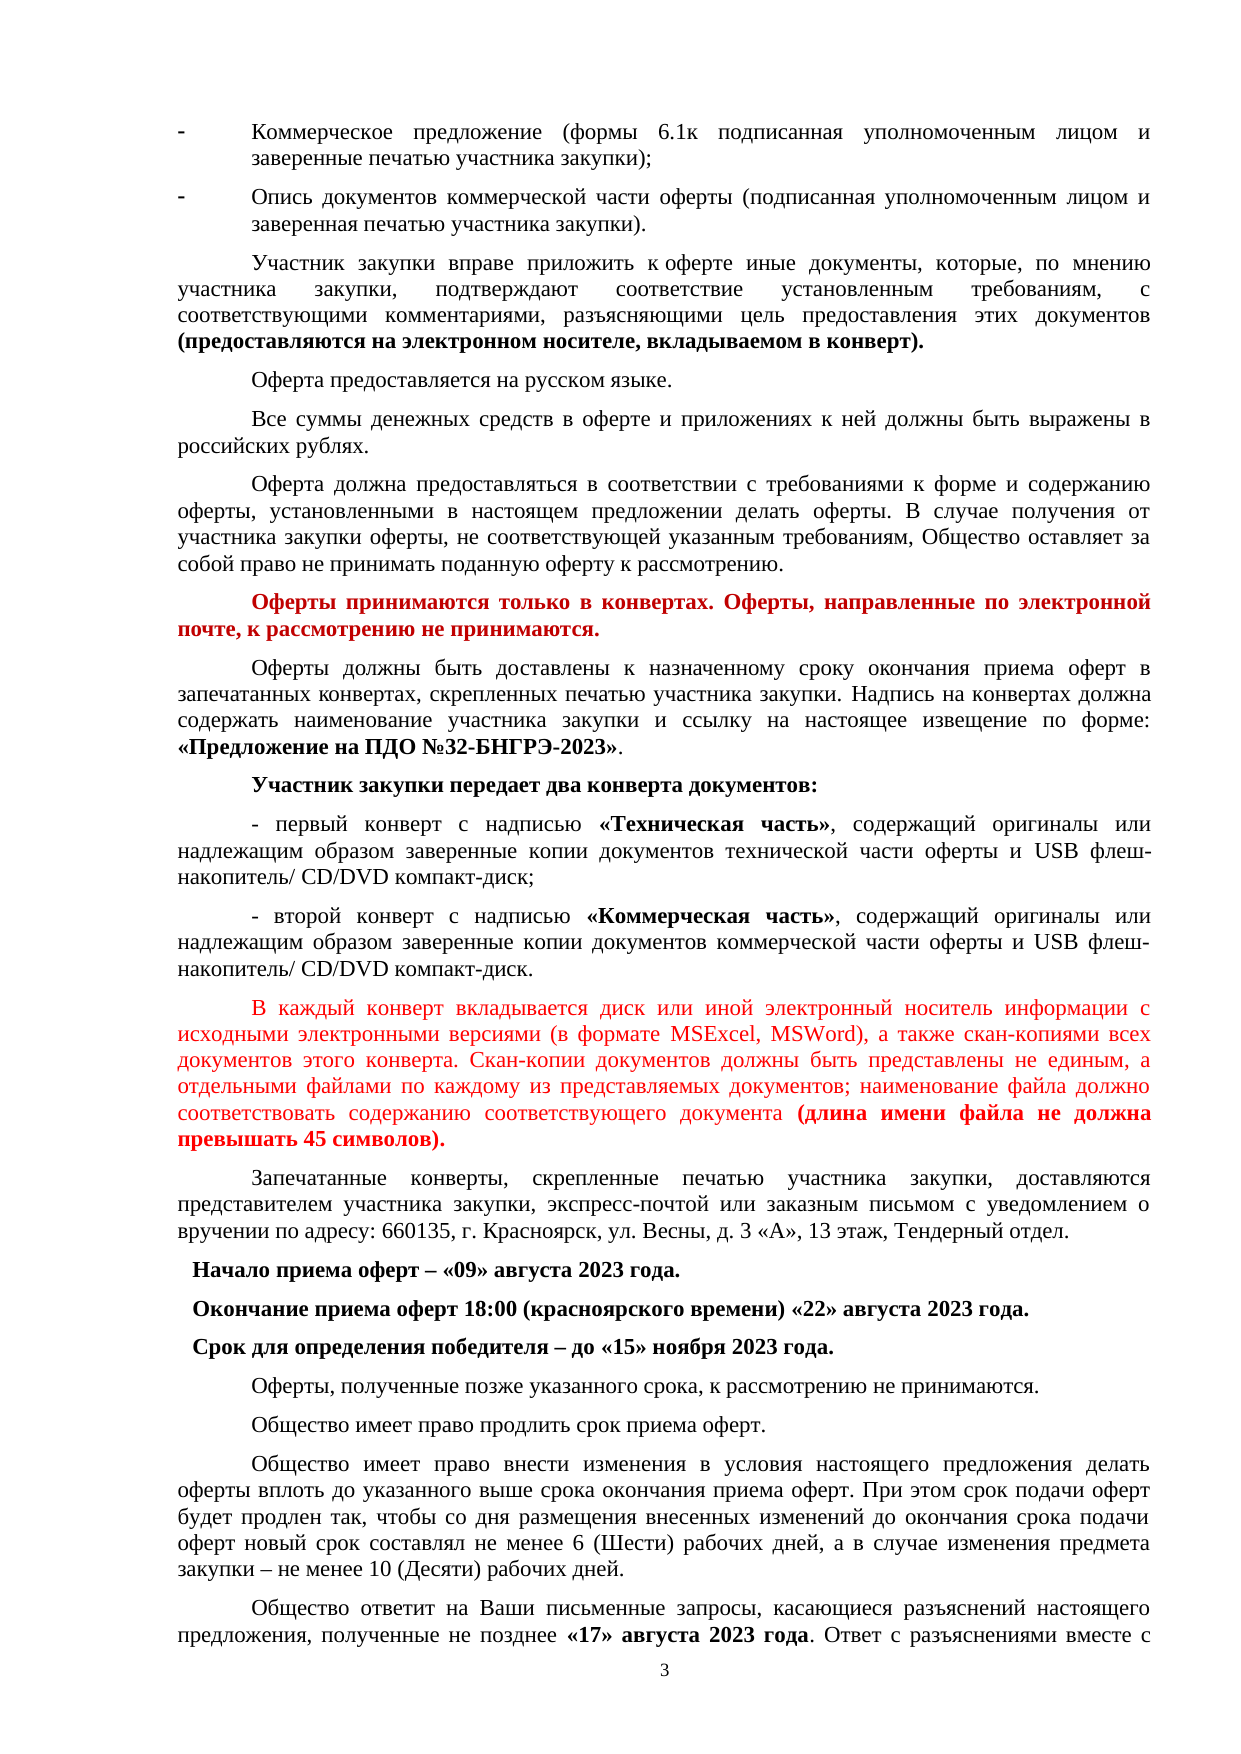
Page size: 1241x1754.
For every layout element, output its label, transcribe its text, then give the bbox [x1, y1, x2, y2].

text Участник закупки вправе приложить к оферте иные документы, которые, по мнению участника закупки, подтверждают соответствие установленным требованиям, с соответствующими комментариями, разъясняющими цель предоставления этих документов (предоставляются на электронном носителе, вкладываемом в конверт). [177, 248, 1152, 354]
text Запечатанные конверты, скрепленные печатью участника закупки, доставляются представителем участника закупки, экспресс-почтой или заказным письмом с уведомлением о вручении по адресу: 660135, г. Красноярск, ул. Весны, д. 3 «А», 13 этаж, Тендерный отдел. [177, 1164, 1152, 1243]
text Оферты должны быть доставлены к назначенному сроку окончания приема оферт в запечатанных конвертах, скрепленных печатью участника закупки. Надпись на конвертах должна содержать наименование участника закупки и ссылку на настоящее извещение по форме: «Предложение на ПДО №32-БНГРЭ-2023». [177, 654, 1152, 759]
text Общество имеет право внести изменения в условия настоящего предложения делать оферты вплоть до указанного выше срока окончания приема оферт. При этом срок подачи оферт будет продлен так, чтобы со дня размещения внесенных изменений до окончания срока подачи оферт новый срок составлял не менее 6 (Шести) рабочих дней, а в случае изменения предмета закупки – не менее 10 (Десяти) рабочих дней. [177, 1450, 1152, 1582]
text - второй конверт с надписью «Коммерческая часть», содержащий оригиналы или надлежащим образом заверенные копии документов коммерческой части оферты и USB флеш-накопитель/ CD/DVD компакт-диск. [177, 902, 1152, 981]
text Оферты, полученные позже указанного срока, к рассмотрению не принимаются. [177, 1372, 1152, 1399]
text - первый конверт с надписью «Техническая часть», содержащий оригиналы или надлежащим образом заверенные копии документов технической части оферты и USB флеш-накопитель/ CD/DVD компакт-диск; [177, 810, 1152, 889]
text Оферта предоставляется на русском языке. [177, 366, 1152, 393]
text В каждый конверт вкладывается диск или иной электронный носитель информации с исходными электронными версиями (в формате MSExcel, MSWord), а также скан-копиями всех документов этого конверта. Скан-копии документов должны быть представлены не единым, а отдельными файлами по каждому из представляемых документов; наименование файла должно соответствовать содержанию соответствующего документа (длина имени файла не должна превышать 45 символов). [177, 993, 1152, 1152]
text Оферта должна предоставляться в соответствии с требованиями к форме и содержанию оферты, установленными в настоящем предложении делать оферты. В случае получения от участника закупки оферты, не соответствующей указанным требованиям, Общество оставляет за собой право не принимать поданную оферту к рассмотрению. [177, 471, 1152, 576]
list Опись документов коммерческой части оферты (подписанная уполномоченным лицом и заверенная печатью участника закупки). [177, 183, 1152, 236]
text Общество имеет право продлить срок приема оферт. [177, 1411, 1152, 1437]
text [177, 1594, 1152, 1647]
text Участник закупки передает два конверта документов: [177, 772, 1152, 798]
text Начало приема оферт – «09» августа 2023 года. [192, 1256, 1152, 1282]
text Все суммы денежных средств в оферте и приложениях к ней должны быть выражены в российских рублях. [177, 405, 1152, 458]
text Оферты принимаются только в конвертах. Оферты, направленные по электронной почте, к рассмотрению не принимаются. [177, 588, 1152, 641]
list Коммерческое предложение (формы 6.1к подписанная уполномоченным лицом и заверенные печатью участника закупки); [177, 118, 1152, 171]
text Срок для определения победителя – до «15» ноября 2023 года. [192, 1333, 1152, 1360]
text Окончание приема оферт 18:00 (красноярского времени) «22» августа 2023 года. [192, 1294, 1152, 1321]
